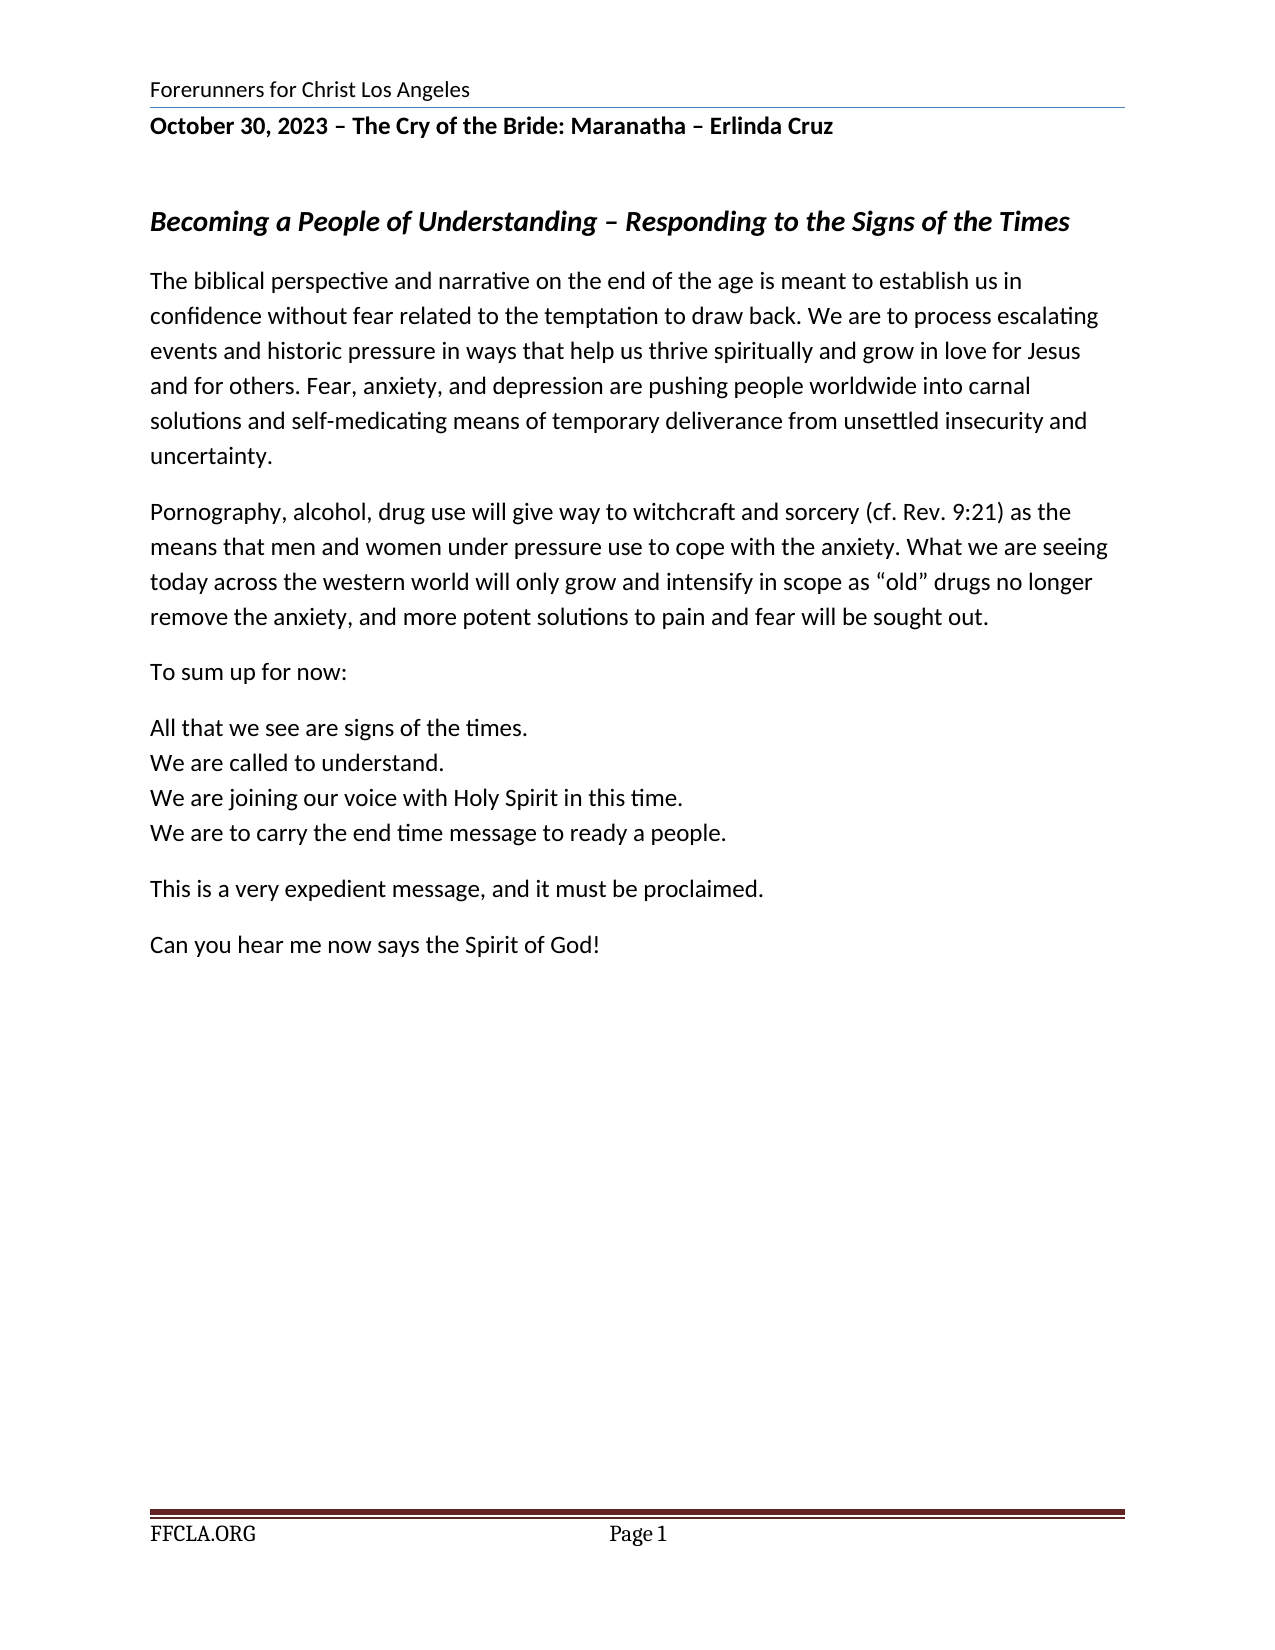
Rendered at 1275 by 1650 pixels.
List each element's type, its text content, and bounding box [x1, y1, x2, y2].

text The biblical perspective and narrative on the end of the age is meant to establish us in confidence without fear related to the temptation to draw back. We are to process escalating events and historic pressure in ways that help us thrive spiritually and grow in love for Jesus and for others. Fear, anxiety, and depression are pushing people worldwide into carnal solutions and self-medicating means of temporary deliverance from unsettled insecurity and uncertainty. [150, 265, 1125, 470]
text Pornography, alcohol, drug use will give way to witchcraft and sorcery (cf. Rev. 9:21) as the means that men and women under pressure use to cope with the anxiety. What we are seeing today across the western world will only grow and intensify in scope as “old” drugs no longer remove the anxiety, and more potent solutions to pain and fear will be sought out. [150, 496, 1125, 631]
text This is a very expedient message, and it must be proclaimed. [150, 873, 1125, 904]
text Becoming a People of Understanding – Responding to the Signs of the Times [150, 203, 1125, 239]
text Can you hear me now says the Spirit of God! [150, 929, 1125, 959]
text All that we see are signs of the times. We are called to understand. We are joining our voice with Holy Spirit in this time. We are to carry the end time message to ready a people. [150, 712, 1125, 848]
text To sum up for now: [150, 656, 1125, 687]
